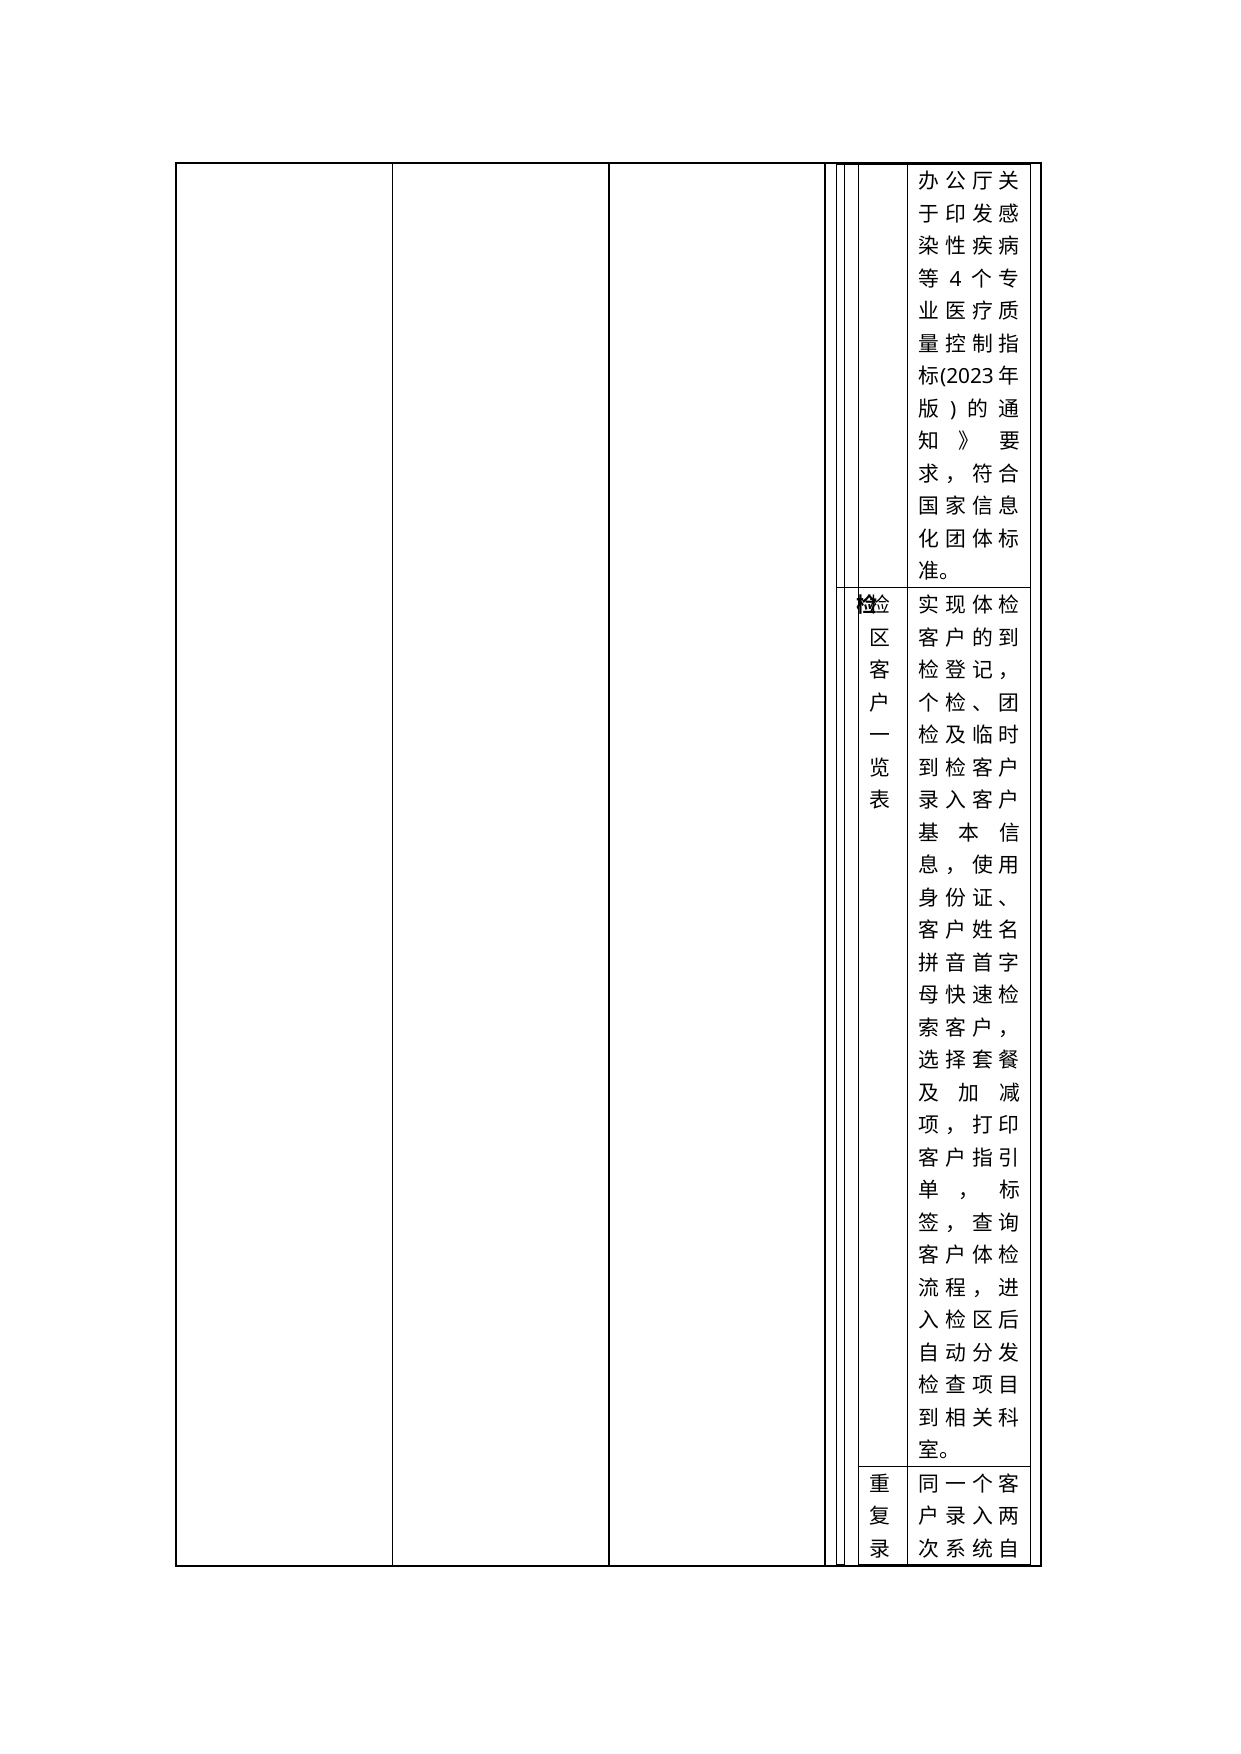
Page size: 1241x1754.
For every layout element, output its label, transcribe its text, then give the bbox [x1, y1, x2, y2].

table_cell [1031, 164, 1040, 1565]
table_cell [610, 164, 824, 1565]
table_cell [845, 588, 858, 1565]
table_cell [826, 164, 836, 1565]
table_cell [177, 164, 392, 1565]
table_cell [859, 165, 907, 587]
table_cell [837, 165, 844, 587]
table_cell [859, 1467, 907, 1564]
table_cell 1 [393, 164, 608, 1565]
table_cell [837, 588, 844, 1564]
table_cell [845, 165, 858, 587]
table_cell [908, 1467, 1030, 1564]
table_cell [908, 165, 1030, 587]
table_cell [908, 588, 1030, 1466]
